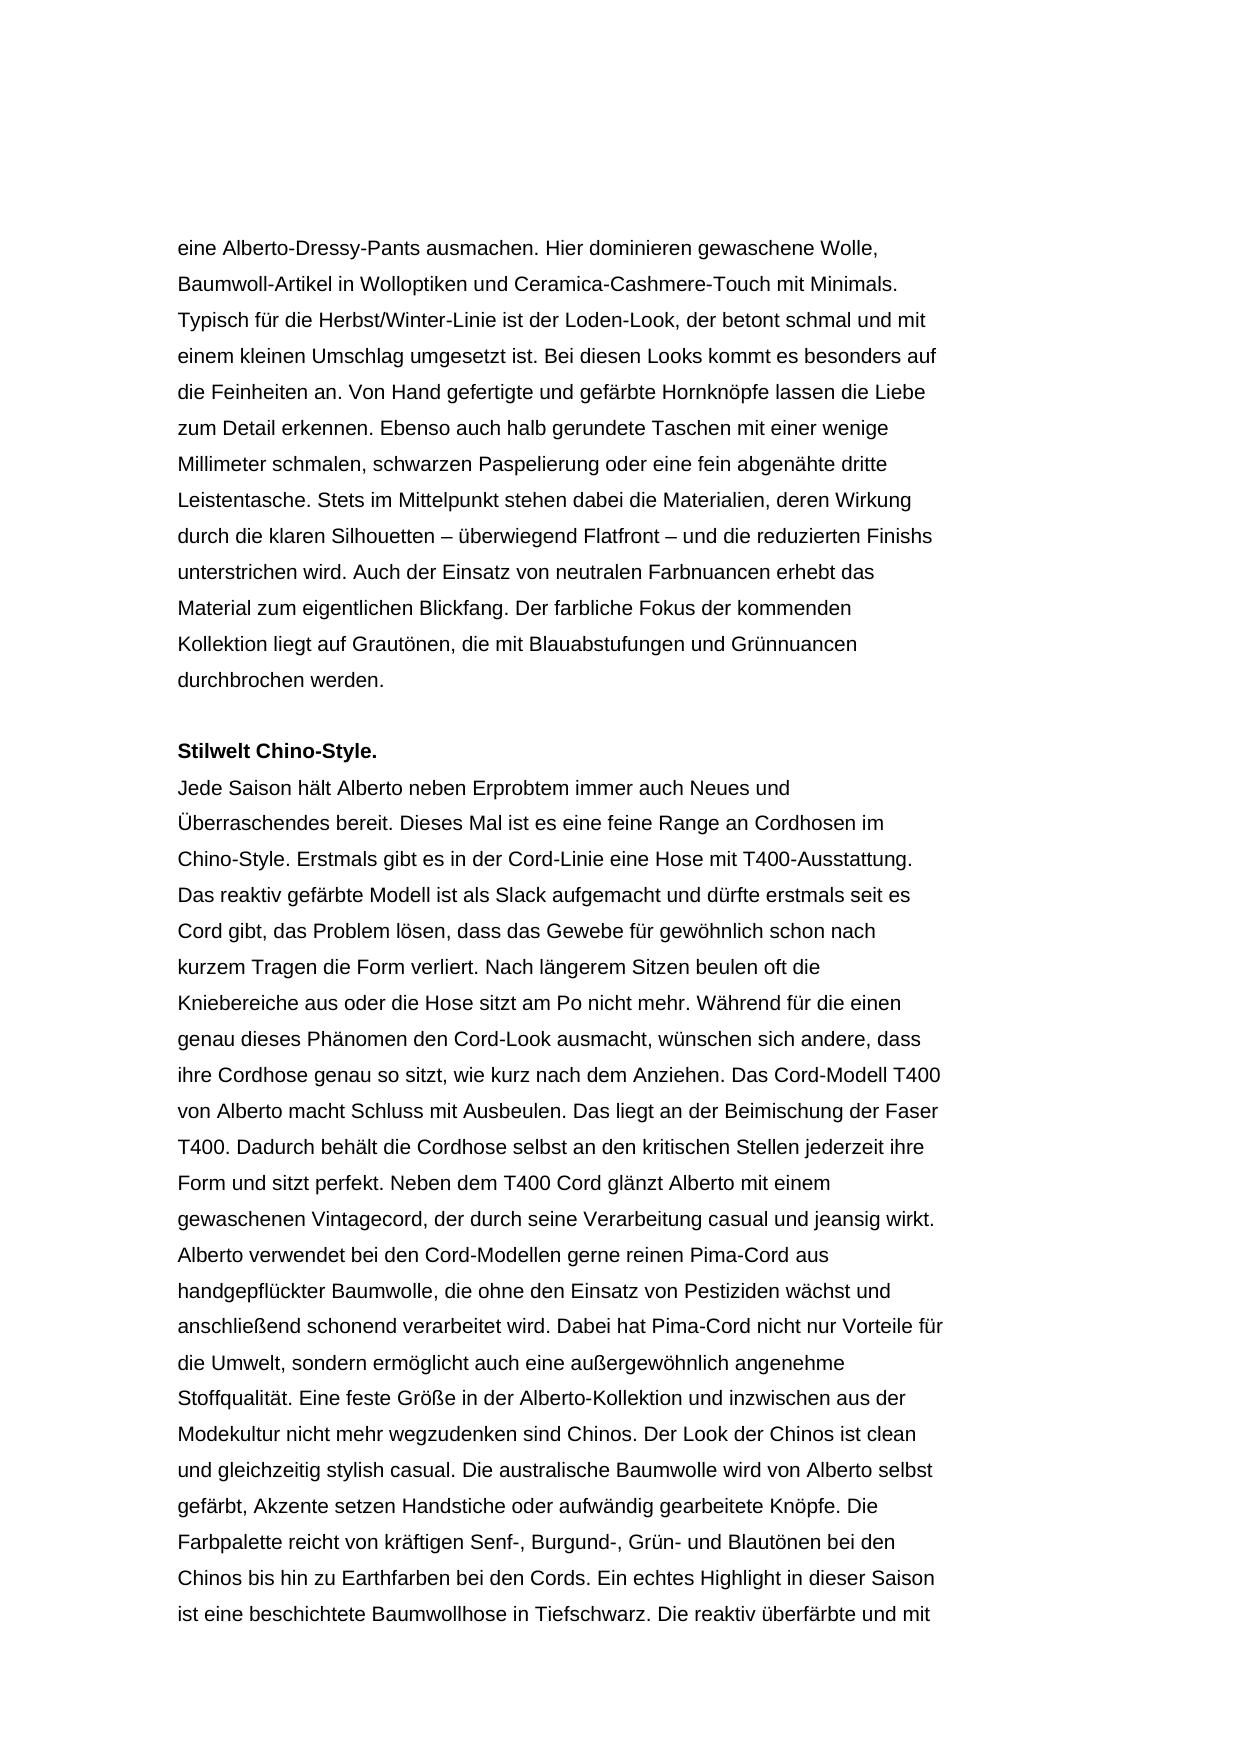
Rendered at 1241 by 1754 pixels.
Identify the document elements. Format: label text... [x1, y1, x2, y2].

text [177, 236, 945, 691]
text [177, 775, 945, 1626]
text Stilwelt Chino-Style. [177, 739, 945, 763]
